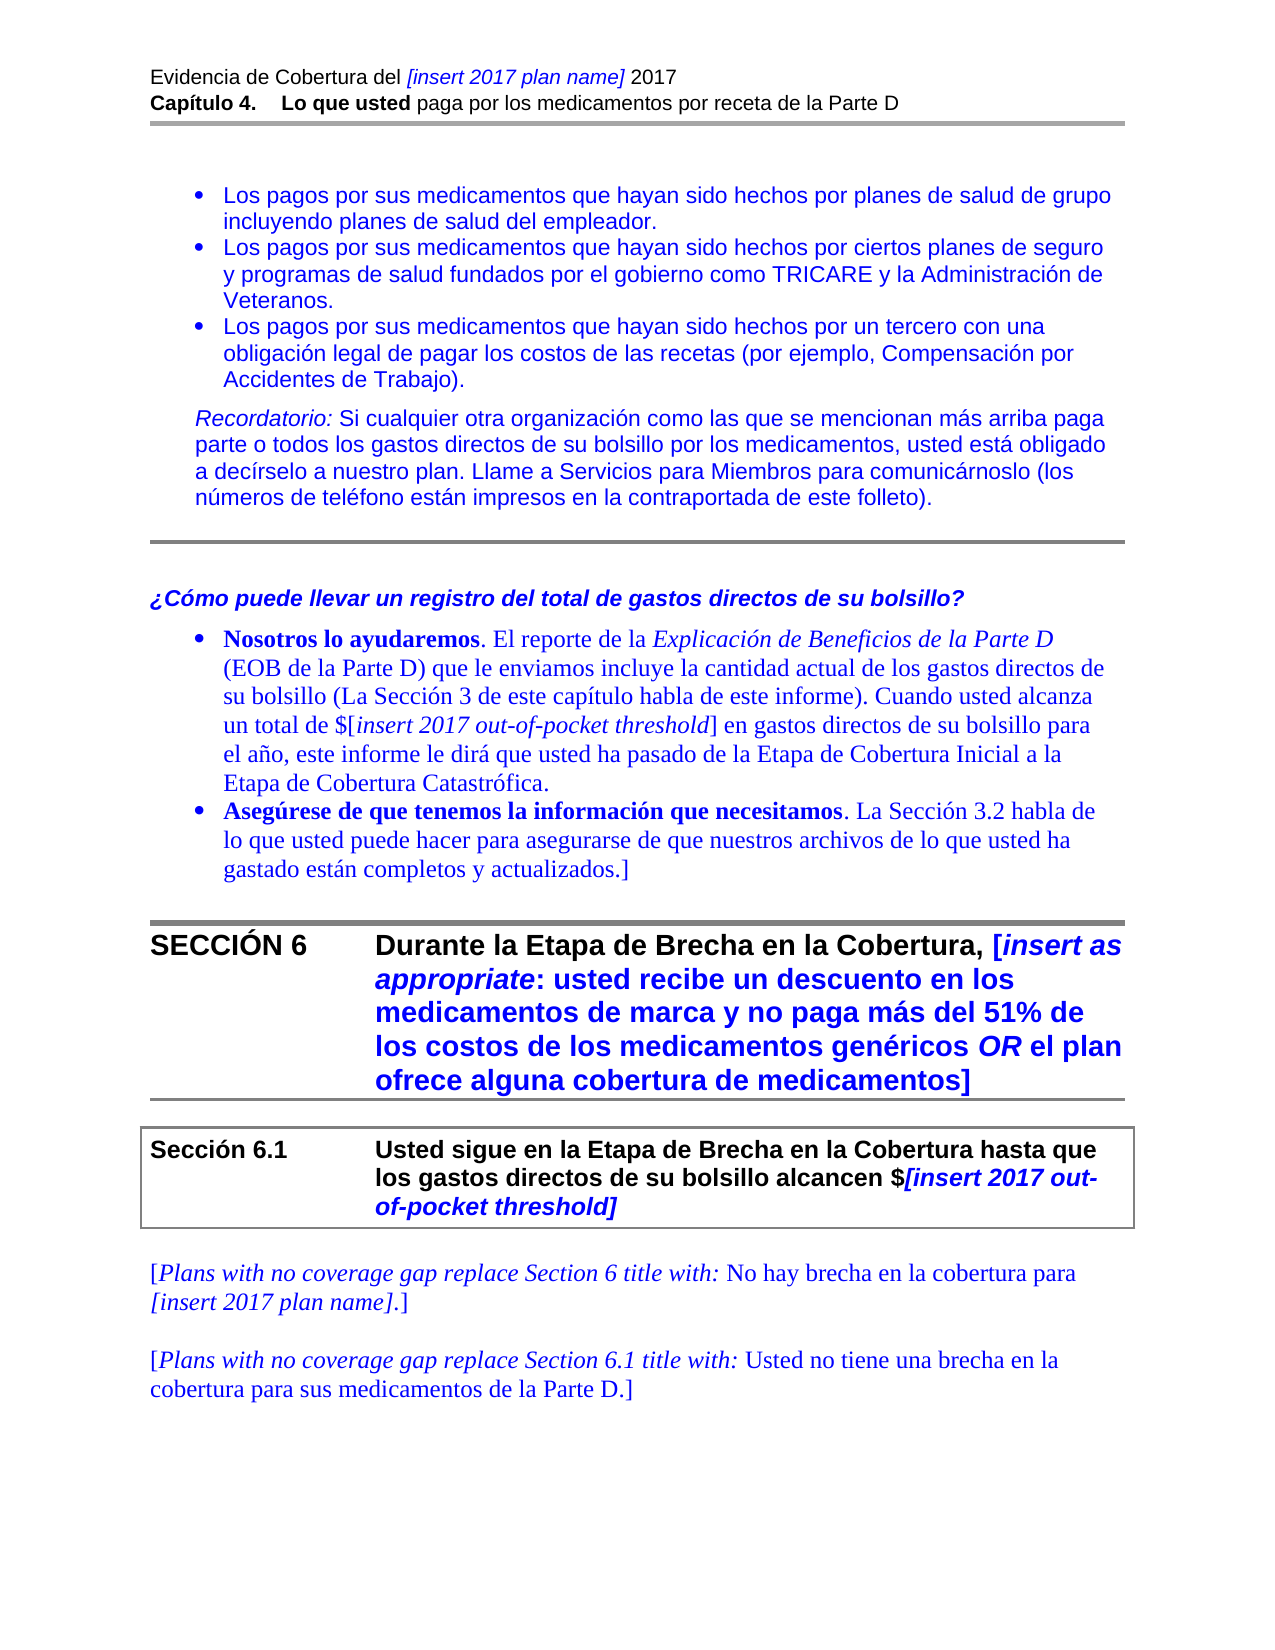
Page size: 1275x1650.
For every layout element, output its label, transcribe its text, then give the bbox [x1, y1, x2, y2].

list Los pagos por sus medicamentos que hayan sido hechos por planes de salud de grupo incluyendo planes de salud del empleador. [195, 182, 1112, 234]
list Asegúrese de que tenemos la información que necesitamos. La Sección 3.2 habla de lo que usted puede hacer para asegurarse de que nuestros archivos de lo que usted ha gastado están completos y actualizados.] [195, 796, 1112, 883]
list Los pagos por sus medicamentos que hayan sido hechos por un tercero con una obligación legal de pagar los costos de las recetas (por ejemplo, Compensación por Accidentes de Trabajo). [195, 313, 1112, 392]
subtitle Sección 6.1 Usted sigue en la Etapa de Brecha en la Cobertura hasta que los gastos directos de su bolsillo alcancen $[insert 2017 out-of-pocket threshold] [142, 1129, 1133, 1227]
text Recordatorio: Si cualquier otra organización como las que se mencionan más arriba paga parte o todos los gastos directos de su bolsillo por los medicamentos, usted está obligado a decírselo a nuestro plan. Llame a Servicios para Miembros para comunicárnoslo (los números de teléfono están impresos en la contraportada de este folleto). [195, 405, 1111, 510]
text [Plans with no coverage gap replace Section 6.1 title with: Usted no tiene una brecha en la cobertura para sus medicamentos de la Parte D.] [150, 1345, 1125, 1403]
subtitle SECCIÓN 6 Durante la Etapa de Brecha en la Cobertura, [insert as appropriate: usted recibe un descuento en los medicamentos de marca y no paga más del 51% de los costos de los medicamentos genéricos OR el plan ofrece alguna cobertura de medicamentos] [150, 926, 1125, 1098]
subtitle ¿Cómo puede llevar un registro del total de gastos directos de su bolsillo? [150, 585, 1125, 611]
list Los pagos por sus medicamentos que hayan sido hechos por ciertos planes de seguro y programas de salud fundados por el gobierno como TRICARE y la Administración de Veteranos. [195, 234, 1112, 313]
list Nosotros lo ayudaremos. El reporte de la Explicación de Beneficios de la Parte D (EOB de la Parte D) que le enviamos incluye la cantidad actual de los gastos directos de su bolsillo (La Sección 3 de este capítulo habla de este informe). Cuando usted alcanza un total de $[insert 2017 out-of-pocket threshold] en gastos directos de su bolsillo para el año, este informe le dirá que usted ha pasado de la Etapa de Cobertura Inicial a la Etapa de Cobertura Catastrófica. [195, 624, 1112, 796]
text [Plans with no coverage gap replace Section 6 title with: No hay brecha en la cobertura para [insert 2017 plan name].] [150, 1258, 1125, 1316]
